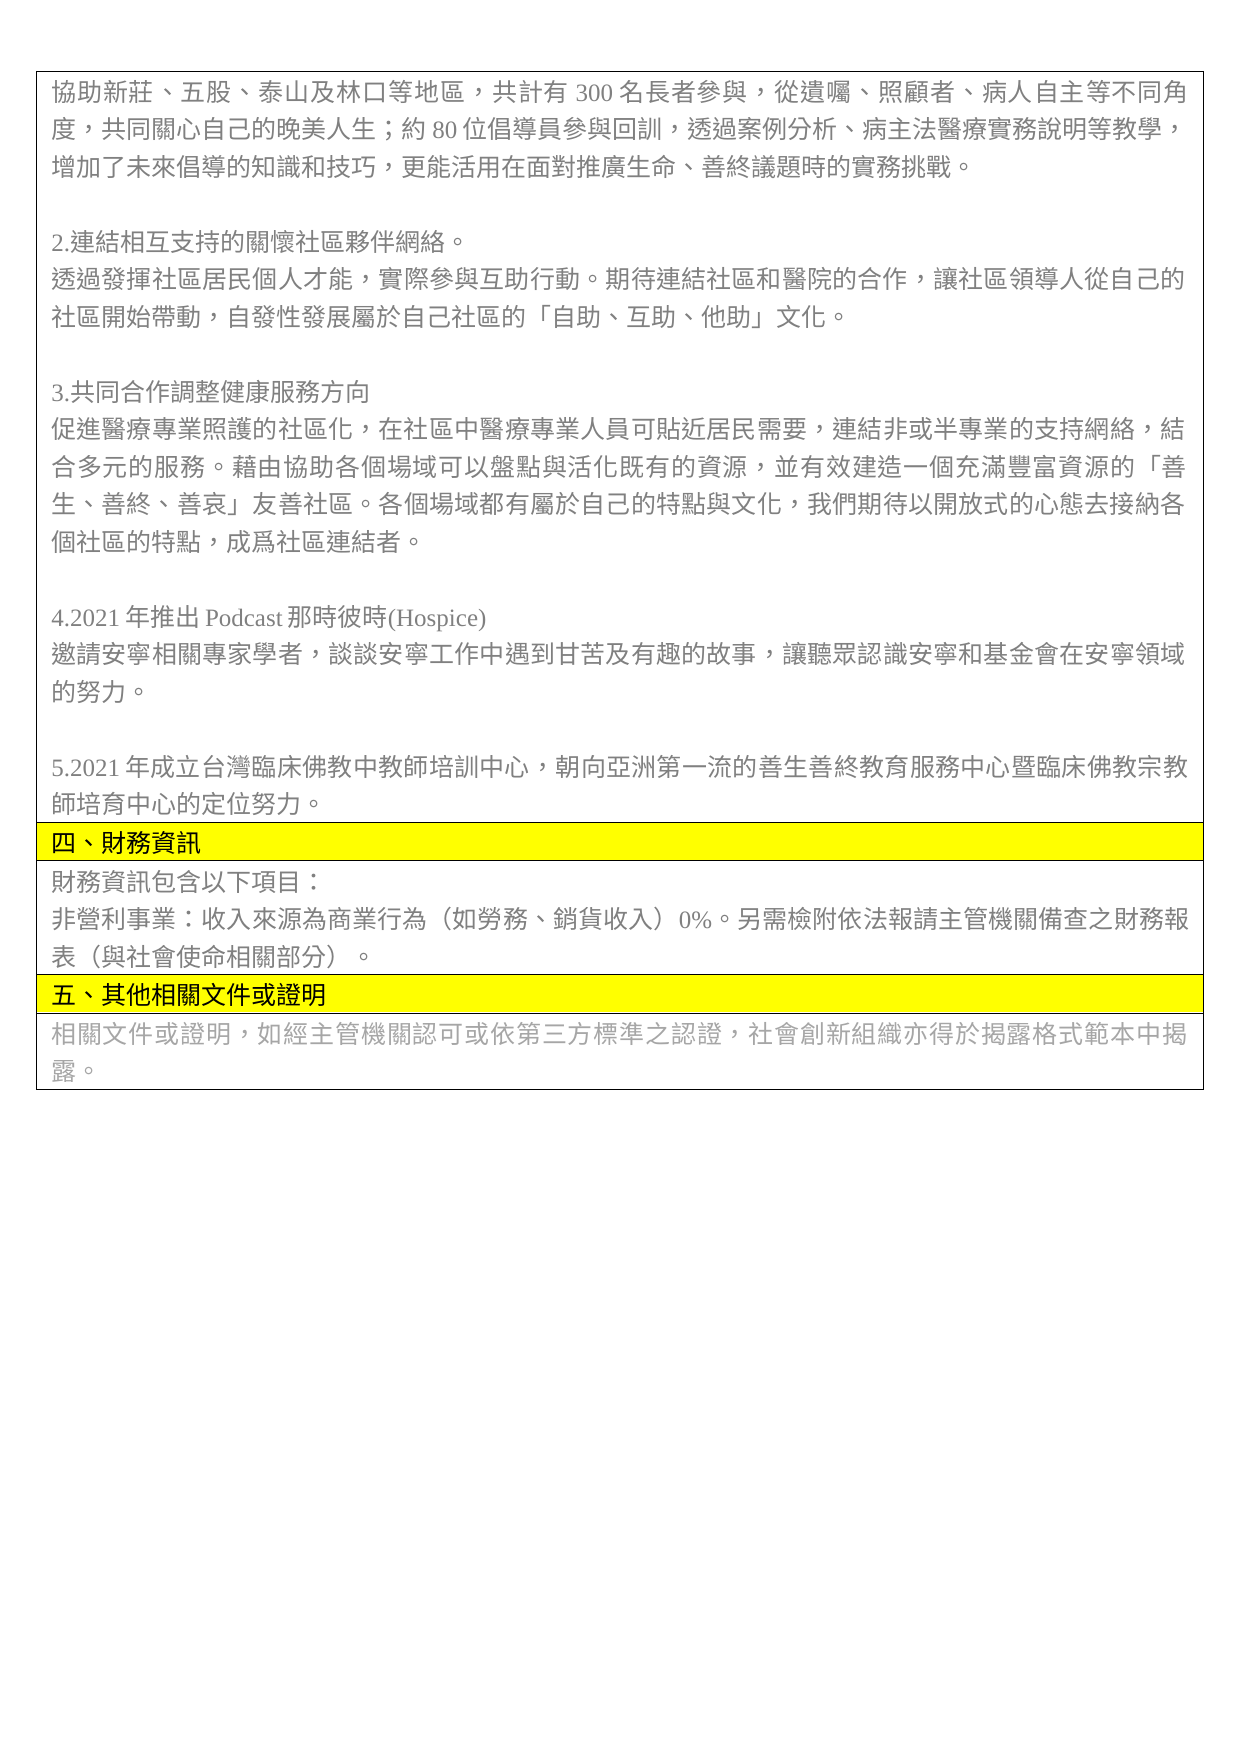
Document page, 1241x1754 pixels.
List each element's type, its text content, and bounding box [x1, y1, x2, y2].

table_cell 五、其他相關文件或證明 [37, 975, 1203, 1012]
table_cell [37, 72, 1203, 822]
table_cell 財務資訊包含以下項目： 非營利事業：收入來源為商業行為（如勞務、銷貨收入）0%。另需檢附依法報請主管機關備查之財務報表（與社會使命相關部分）。 [37, 861, 1203, 974]
table_cell 相關文件或證明，如經主管機關認可或依第三方標準之認證，社會創新組織亦得於揭露格式範本中揭露。 [37, 1014, 1203, 1088]
table_cell 四、財務資訊 [37, 823, 1203, 860]
